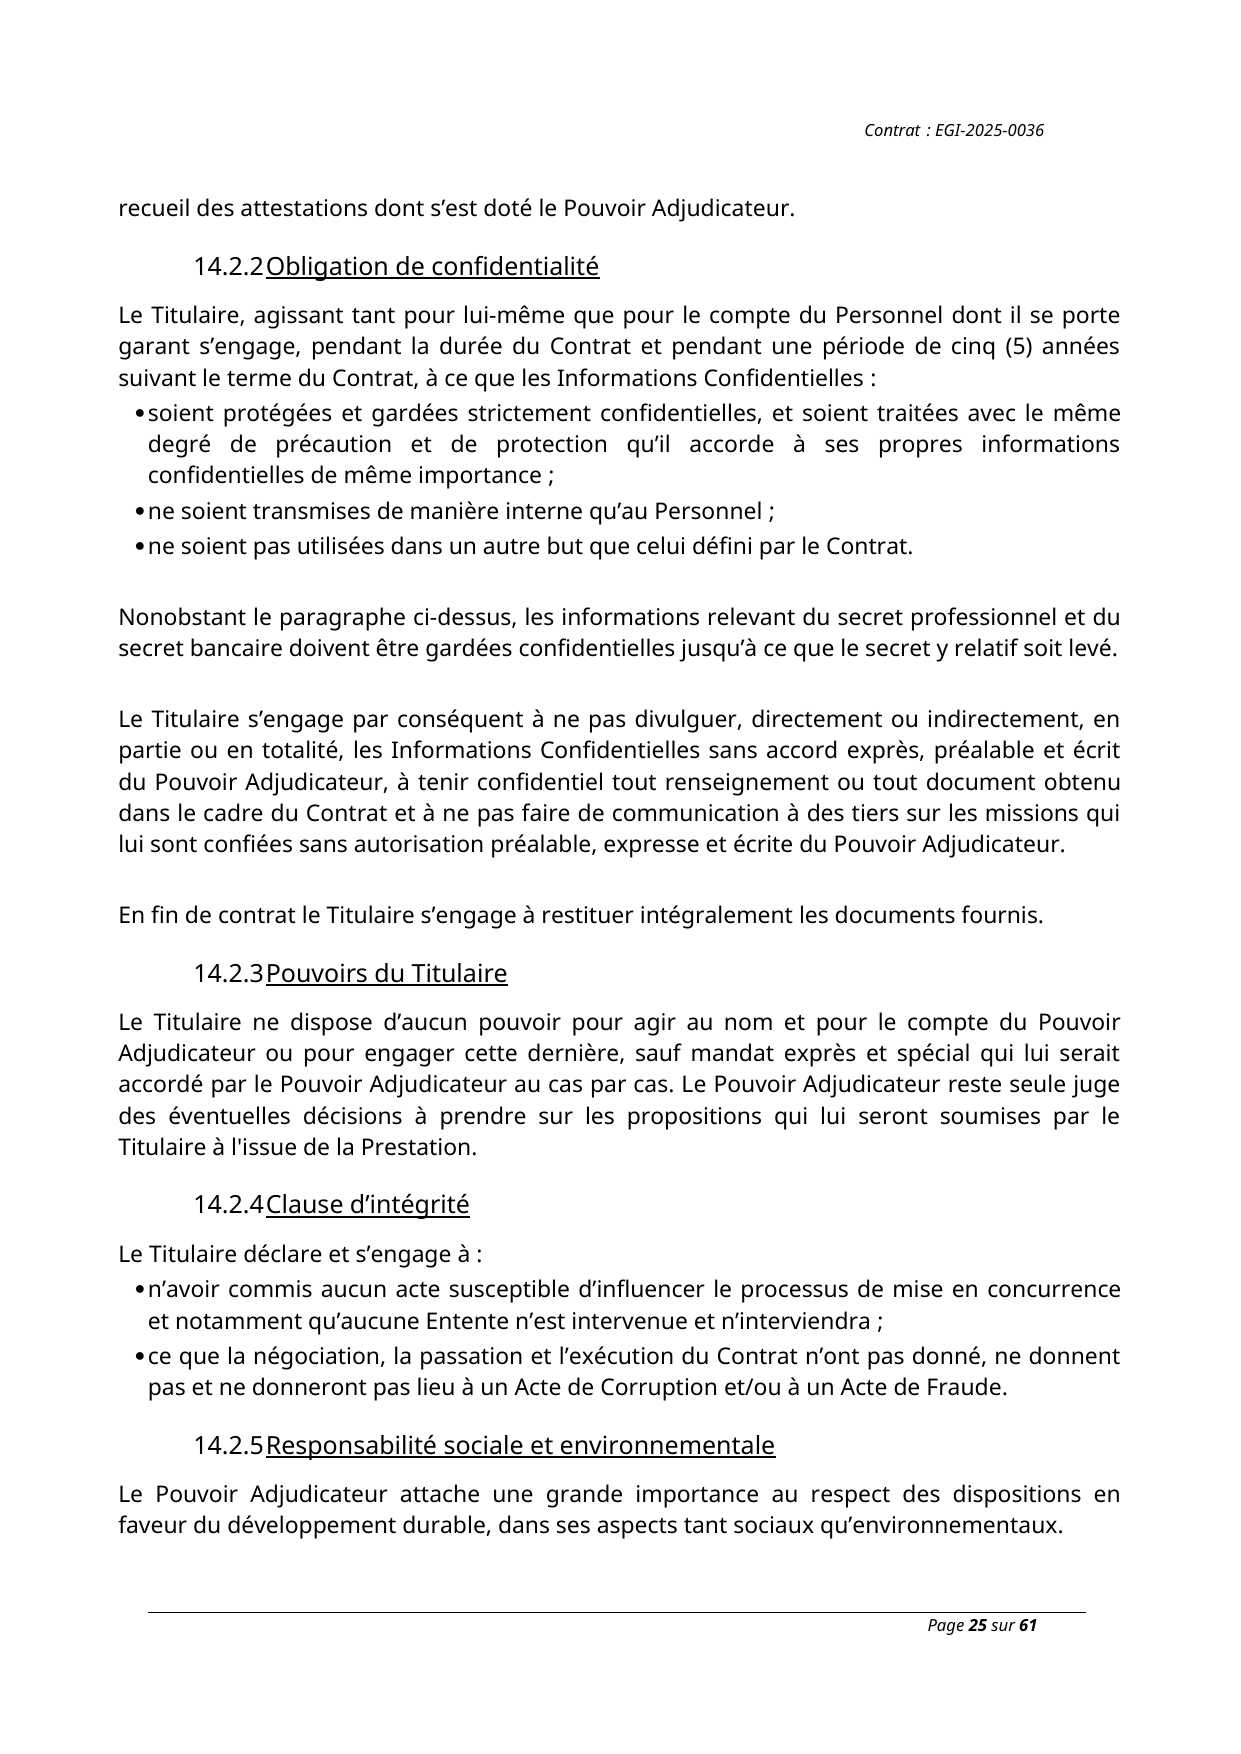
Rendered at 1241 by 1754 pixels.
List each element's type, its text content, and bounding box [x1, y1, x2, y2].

text Le Titulaire déclare et s’engage à : [118, 1238, 1122, 1269]
text Obligation de confidentialité [193, 248, 1122, 282]
list ne soient pas utilisées dans un autre but que celui défini par le Contrat. [136, 530, 1122, 561]
text Responsabilité sociale et environnementale [193, 1427, 1122, 1462]
list ce que la négociation, la passation et l’exécution du Contrat n’ont pas donné, ne donnent pas et ne donneront pas lieu à un Acte de Corruption et/ou à un Acte de Fraude. [136, 1340, 1122, 1402]
text Le Pouvoir Adjudicateur attache une grande importance au respect des dispositions en faveur du développement durable, dans ses aspects tant sociaux qu’environnementaux. [118, 1478, 1122, 1541]
text Pouvoirs du Titulaire [193, 955, 1122, 989]
list ne soient transmises de manière interne qu’au Personnel ; [136, 495, 1122, 526]
text Clause d’intégrité [193, 1187, 1122, 1221]
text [118, 192, 1122, 223]
text Le Titulaire s’engage par conséquent à ne pas divulguer, directement ou indirectement, en partie ou en totalité, les Informations Confidentielles sans accord exprès, préalable et écrit du Pouvoir Adjudicateur, à tenir confidentiel tout renseignement ou tout document obtenu dans le cadre du Contrat et à ne pas faire de communication à des tiers sur les missions qui lui sont confiées sans autorisation préalable, expresse et écrite du Pouvoir Adjudicateur. [118, 703, 1122, 859]
text Le Titulaire ne dispose d’aucun pouvoir pour agir au nom et pour le compte du Pouvoir Adjudicateur ou pour engager cette dernière, sauf mandat exprès et spécial qui lui serait accordé par le Pouvoir Adjudicateur au cas par cas. Le Pouvoir Adjudicateur reste seule juge des éventuelles décisions à prendre sur les propositions qui lui seront soumises par le Titulaire à l'issue de la Prestation. [118, 1006, 1122, 1162]
list soient protégées et gardées strictement confidentielles, et soient traitées avec le même degré de précaution et de protection qu’il accorde à ses propres informations confidentielles de même importance ; [136, 397, 1122, 491]
text En fin de contrat le Titulaire s’engage à restituer intégralement les documents fournis. [118, 899, 1122, 930]
list n’avoir commis aucun acte susceptible d’influencer le processus de mise en concurrence et notamment qu’aucune Entente n’est intervenue et n’interviendra ; [136, 1273, 1122, 1336]
text Le Titulaire, agissant tant pour lui-même que pour le compte du Personnel dont il se porte garant s’engage, pendant la durée du Contrat et pendant une période de cinq (5) années suivant le terme du Contrat, à ce que les Informations Confidentielles : [118, 299, 1122, 393]
text Nonobstant le paragraphe ci-dessus, les informations relevant du secret professionnel et du secret bancaire doivent être gardées confidentielles jusqu’à ce que le secret y relatif soit levé. [118, 601, 1122, 663]
